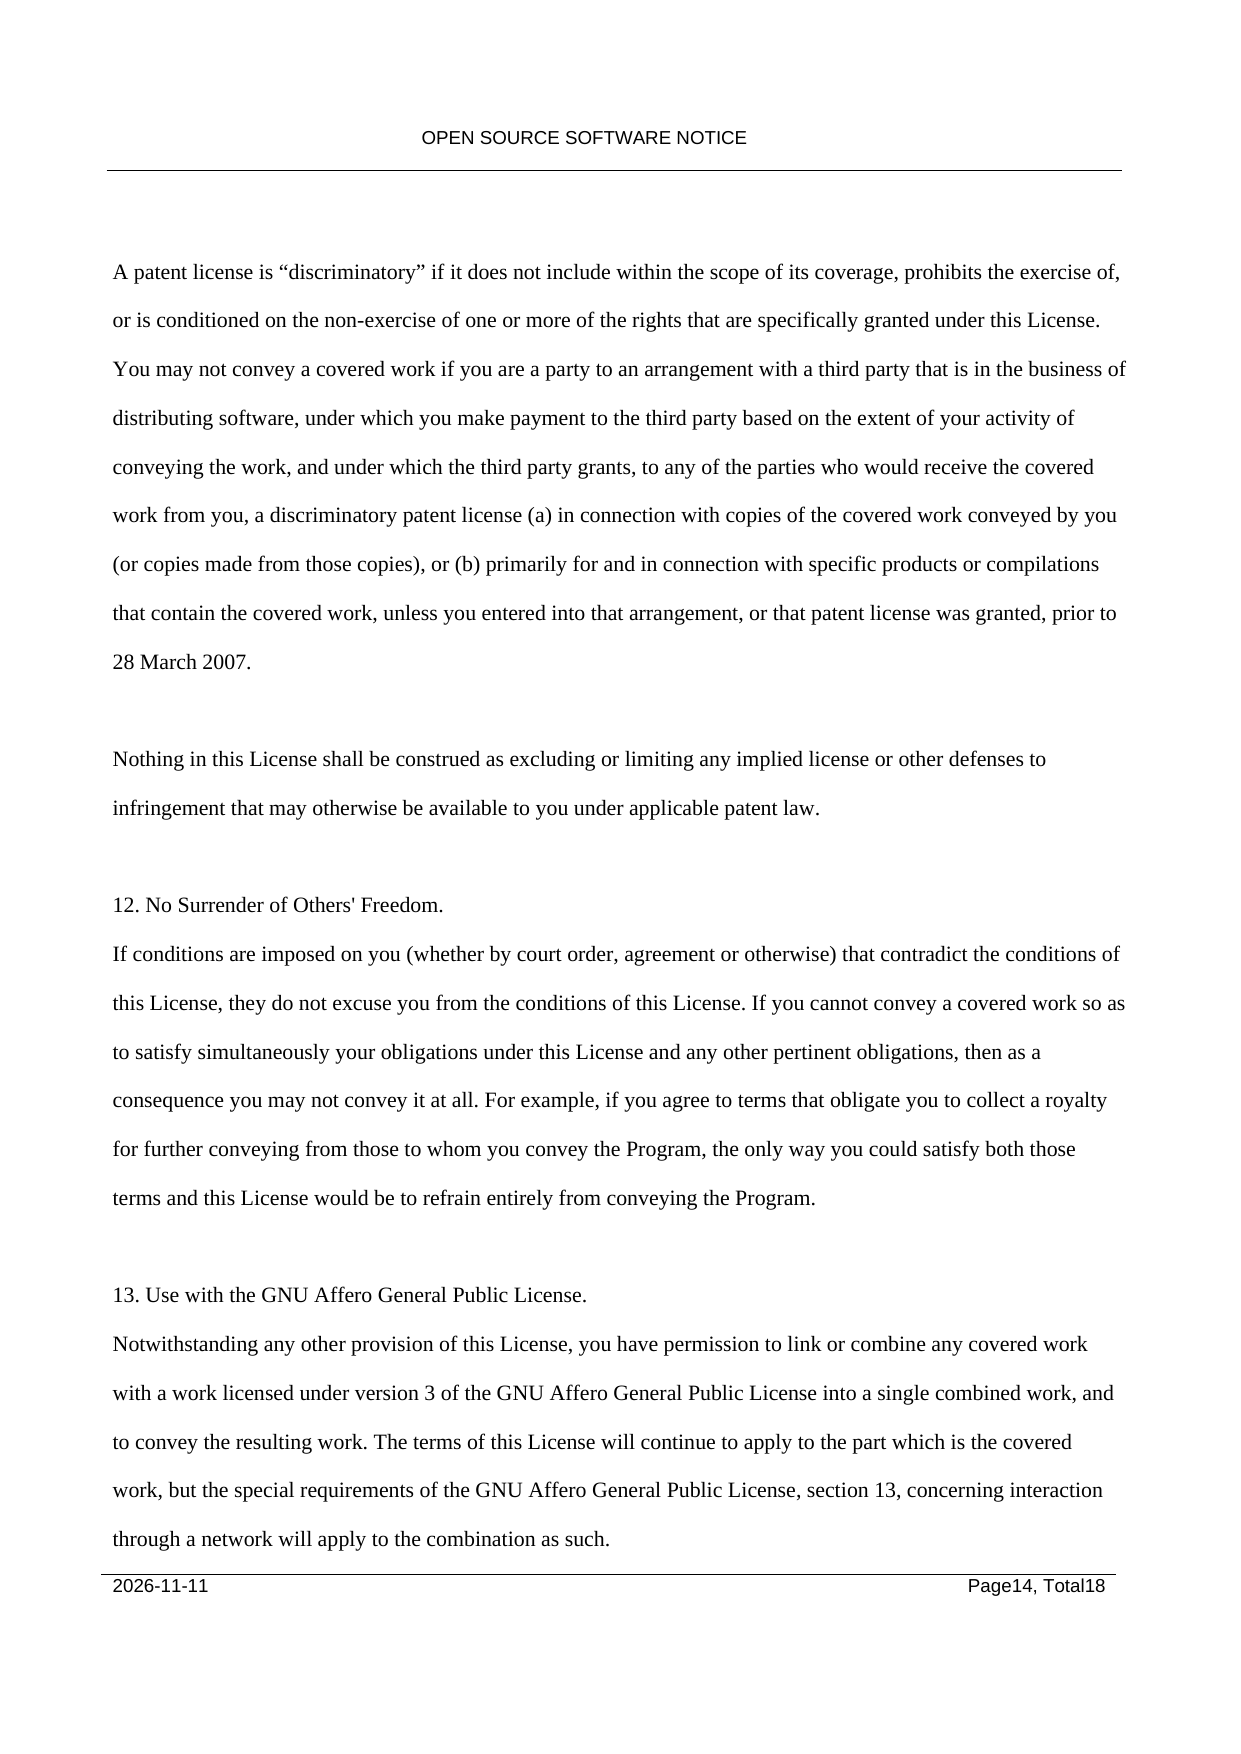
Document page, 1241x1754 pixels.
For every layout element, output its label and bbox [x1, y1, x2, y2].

text [112, 206, 1128, 1555]
